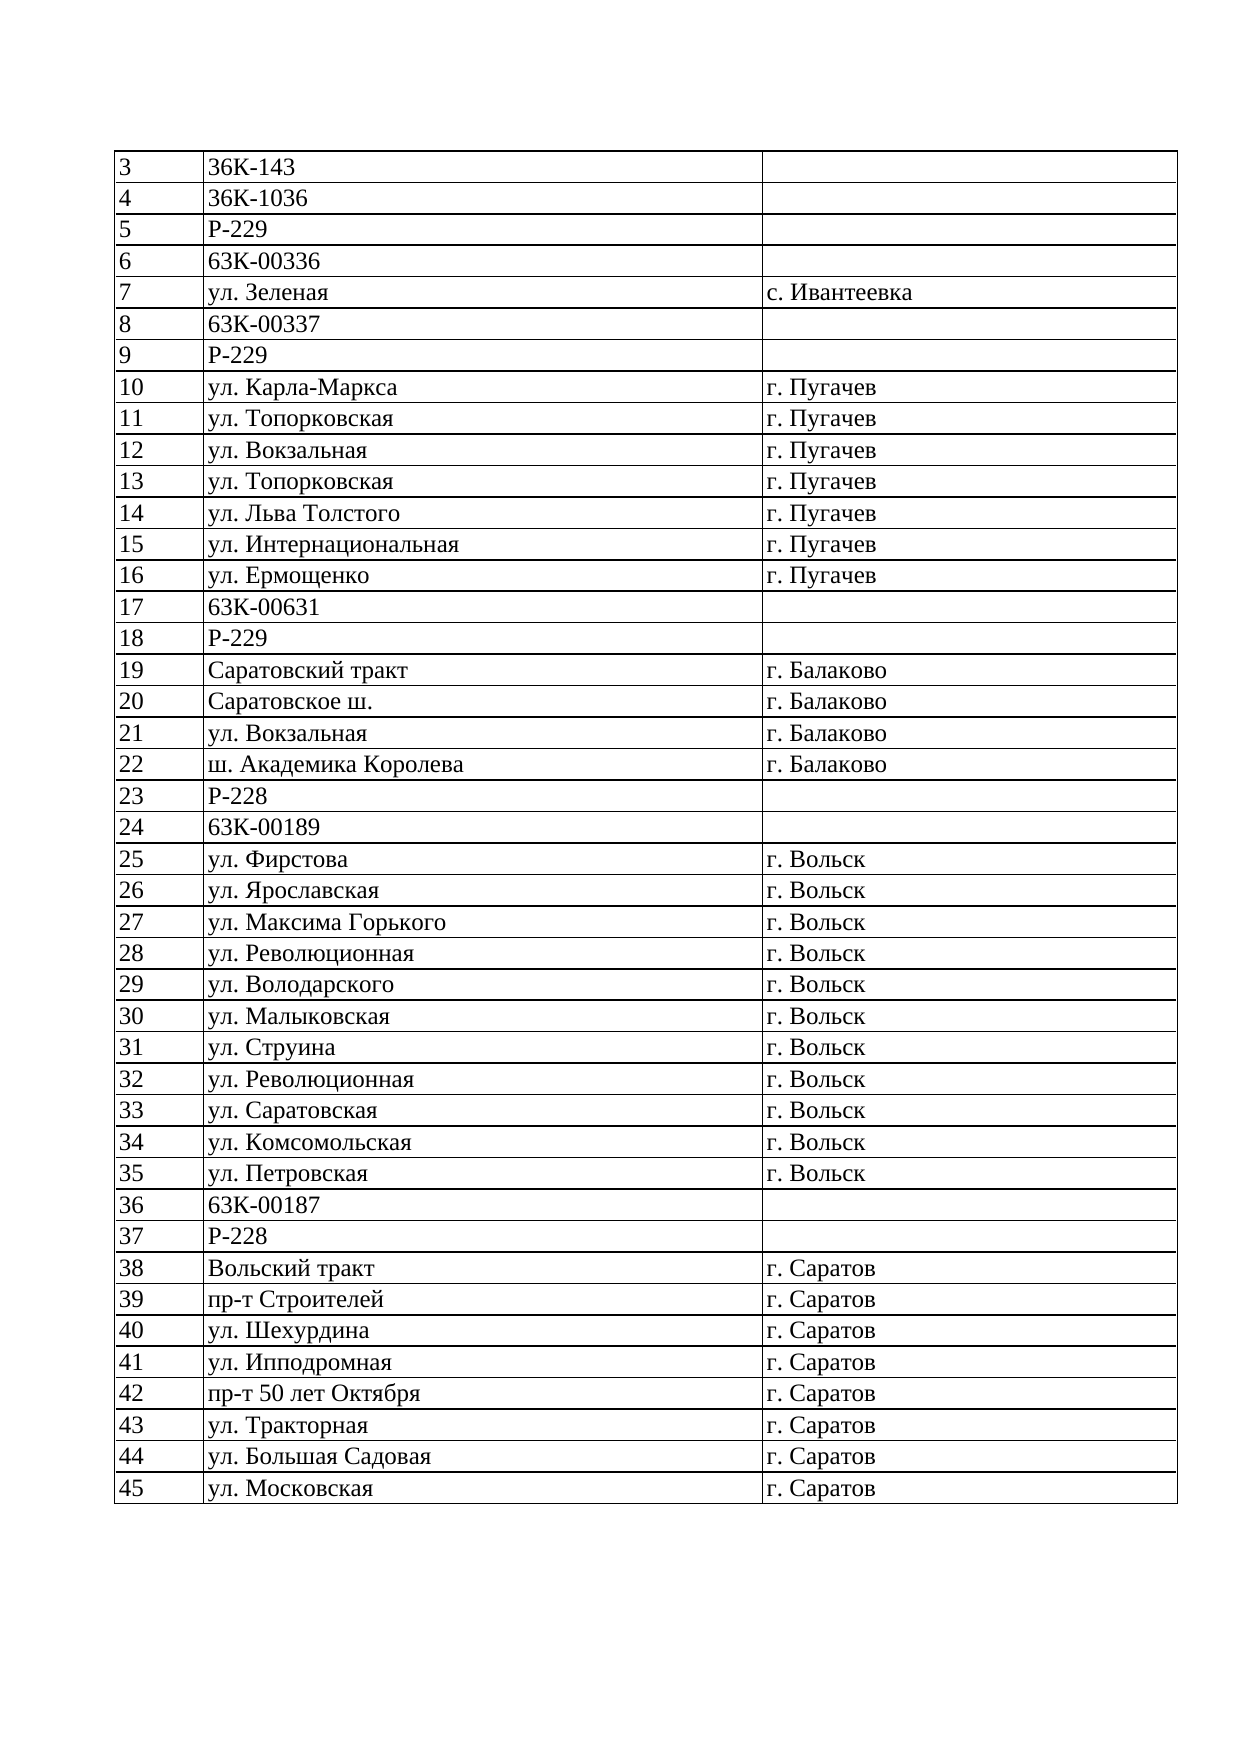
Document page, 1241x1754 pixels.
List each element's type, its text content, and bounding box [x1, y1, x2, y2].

table_cell 38 [115, 1252, 203, 1282]
table_cell [763, 181, 1177, 213]
table_cell [763, 779, 1177, 811]
table_cell 24 [115, 812, 203, 842]
table_cell 15 [115, 529, 203, 559]
table_cell [763, 590, 1177, 622]
table_cell г. Саратов [763, 1408, 1177, 1440]
table_cell ул. Комсомольская [204, 1127, 762, 1157]
table_cell [763, 811, 1177, 842]
table_cell 21 [115, 717, 203, 748]
table_cell 37 [115, 1221, 203, 1251]
table_cell 41 [115, 1346, 203, 1377]
table_cell г. Пугачев [763, 370, 1177, 402]
table_cell 32 [115, 1063, 203, 1094]
table_cell г. Пугачев [763, 465, 1177, 496]
table_cell 63К-00631 [204, 592, 762, 622]
table_cell 28 [115, 938, 203, 968]
table_cell г. Балаково [763, 748, 1177, 779]
table_cell ул. Интернациональная [204, 529, 762, 559]
table_cell 43 [115, 1409, 203, 1440]
table_cell г. Вольск [763, 905, 1177, 936]
table_cell г. Саратов [763, 1345, 1177, 1377]
table_cell ул. Топорковская [204, 403, 762, 433]
table_cell ул. Фирстова [204, 844, 762, 873]
table_cell ул. Вокзальная [204, 718, 762, 748]
table_cell Р-228 [204, 1221, 762, 1251]
table_cell г. Балаково [763, 653, 1177, 685]
table_cell 63К-00189 [204, 812, 762, 842]
table_cell 11 [115, 403, 203, 433]
table_cell ул. Володарского [204, 970, 762, 999]
table_cell ул. Вокзальная [204, 435, 762, 464]
table_cell 36 [115, 1189, 203, 1219]
table_cell 45 [115, 1472, 203, 1503]
table_cell ул. Малыковская [204, 1001, 762, 1031]
table_cell 26 [115, 875, 203, 905]
table_cell 3 [115, 152, 203, 181]
table_cell г. Саратов [763, 1314, 1177, 1345]
table_cell пр-т Строителей [204, 1284, 762, 1314]
table_cell ул. Карла-Маркса [204, 372, 762, 402]
table_cell г. Вольск [763, 1062, 1177, 1094]
table_cell ул. Петровская [204, 1158, 762, 1188]
table_cell 25 [115, 843, 203, 873]
table_cell [763, 339, 1177, 370]
table_cell г. Саратов [763, 1251, 1177, 1282]
table_cell 8 [115, 308, 203, 339]
table_cell 18 [115, 623, 203, 653]
table_cell ул. Революционная [204, 1064, 762, 1094]
table_cell 40 [115, 1315, 203, 1345]
table_cell ул. Ермощенко [204, 561, 762, 590]
table_cell 17 [115, 591, 203, 622]
table_cell 33 [115, 1095, 203, 1125]
table_cell 16 [115, 560, 203, 590]
table_cell [763, 152, 1177, 181]
table_cell ул. Большая Садовая [204, 1441, 762, 1471]
table_cell [763, 1220, 1177, 1251]
table_cell 42 [115, 1378, 203, 1408]
table_cell 39 [115, 1284, 203, 1314]
table_cell г. Вольск [763, 874, 1177, 905]
table_cell г. Балаково [763, 716, 1177, 748]
table_cell 10 [115, 371, 203, 402]
table_cell 36К-1036 [204, 183, 762, 213]
table_cell 23 [115, 780, 203, 811]
table_cell г. Вольск [763, 1094, 1177, 1125]
table_cell ул. Революционная [204, 938, 762, 968]
table_cell 7 [115, 277, 203, 307]
table_cell ул. Московская [204, 1473, 762, 1503]
table_cell ул. Шехурдина [204, 1316, 762, 1345]
table_cell [763, 244, 1177, 276]
table_cell г. Пугачев [763, 402, 1177, 433]
table_cell Р-229 [204, 340, 762, 370]
table_cell г. Пугачев [763, 528, 1177, 559]
table_cell 30 [115, 1000, 203, 1031]
table_cell 22 [115, 749, 203, 779]
table_cell г. Балаково [763, 685, 1177, 716]
table_cell с. Ивантеевка [763, 276, 1177, 307]
table_cell 4 [115, 183, 203, 213]
table_cell 31 [115, 1032, 203, 1062]
table_cell 44 [115, 1441, 203, 1471]
table_cell 14 [115, 497, 203, 527]
table_cell Р-229 [204, 215, 762, 244]
table_cell г. Вольск [763, 1157, 1177, 1188]
table_cell г. Вольск [763, 1125, 1177, 1157]
table_cell 6 [115, 245, 203, 276]
table_cell 9 [115, 340, 203, 370]
table_cell Саратовское ш. [204, 686, 762, 716]
table_cell ш. Академика Королева [204, 749, 762, 779]
table_cell г. Пугачев [763, 433, 1177, 464]
table_cell 36К-143 [204, 152, 762, 181]
table_cell г. Саратов [763, 1283, 1177, 1314]
table_cell г. Вольск [763, 999, 1177, 1031]
table_cell 63К-00337 [204, 309, 762, 339]
table_cell 27 [115, 906, 203, 936]
table_cell Саратовский тракт [204, 655, 762, 685]
table_cell 34 [115, 1126, 203, 1157]
table_cell [763, 213, 1177, 244]
table_cell ул. Зеленая [204, 277, 762, 307]
table_cell ул. Тракторная [204, 1410, 762, 1440]
table_cell Вольский тракт [204, 1253, 762, 1282]
table_cell [763, 307, 1177, 339]
table_cell 35 [115, 1158, 203, 1188]
table_cell 13 [115, 466, 203, 496]
table_cell пр-т 50 лет Октября [204, 1378, 762, 1408]
table_cell г. Саратов [763, 1440, 1177, 1471]
table_cell [763, 622, 1177, 653]
table_cell ул. Струина [204, 1032, 762, 1062]
table_cell ул. Максима Горького [204, 907, 762, 936]
table_cell ул. Саратовская [204, 1095, 762, 1125]
table_cell [763, 1188, 1177, 1219]
table_cell ул. Ипподромная [204, 1347, 762, 1377]
table_cell г. Вольск [763, 1031, 1177, 1062]
table_cell г. Пугачев [763, 559, 1177, 590]
table_cell г. Саратов [763, 1471, 1177, 1503]
table_cell 20 [115, 686, 203, 716]
table_cell Р-229 [204, 623, 762, 653]
table_cell г. Пугачев [763, 496, 1177, 527]
table_cell 5 [115, 214, 203, 244]
table_cell 12 [115, 434, 203, 464]
table_cell ул. Ярославская [204, 875, 762, 905]
table_cell 19 [115, 654, 203, 685]
table_cell г. Вольск [763, 968, 1177, 999]
table_cell 29 [115, 969, 203, 999]
table_cell ул. Льва Толстого [204, 498, 762, 527]
table_cell 63К-00187 [204, 1190, 762, 1219]
table_cell г. Вольск [763, 842, 1177, 873]
table_cell 63К-00336 [204, 246, 762, 276]
table_cell г. Вольск [763, 936, 1177, 968]
table_cell г. Саратов [763, 1377, 1177, 1408]
table_cell Р-228 [204, 781, 762, 811]
table_cell ул. Топорковская [204, 466, 762, 496]
